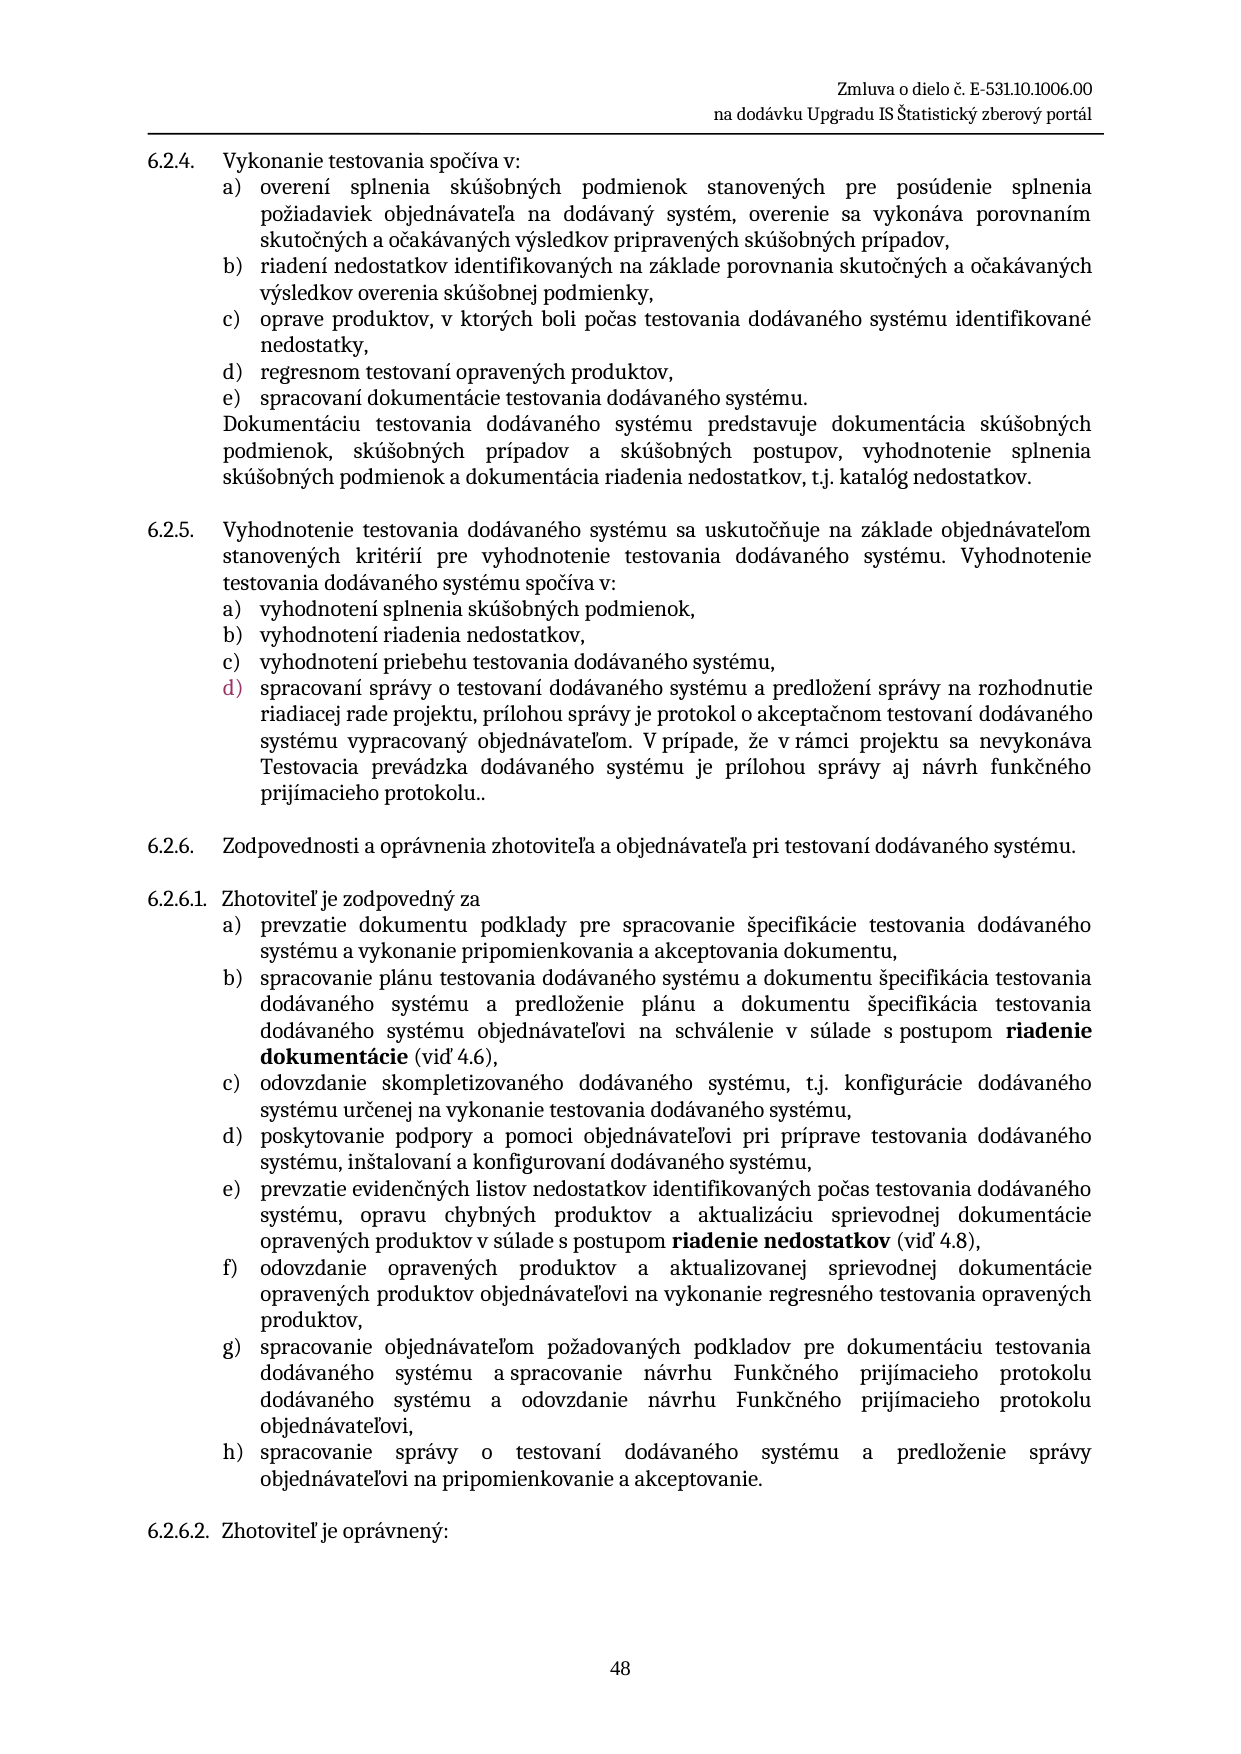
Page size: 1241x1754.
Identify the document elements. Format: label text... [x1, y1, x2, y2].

list spracovanie objednávateľom požadovaných podkladov pre dokumentáciu testovania dodávaného systému a spracovanie návrhu Funkčného prijímacieho protokolu dodávaného systému a odovzdanie návrhu Funkčného prijímacieho protokolu objednávateľovi, [223, 1334, 1092, 1439]
list spracovanie plánu testovania dodávaného systému a dokumentu špecifikácia testovania dodávaného systému a predloženie plánu a dokumentu špecifikácia testovania dodávaného systému objednávateľovi na schválenie v súlade s postupom riadenie dokumentácie (viď 4.6), [223, 965, 1092, 1070]
list vyhodnotení priebehu testovania dodávaného systému, [223, 648, 1092, 675]
list Vyhodnotenie testovania dodávaného systému sa uskutočňuje na základe objednávateľom stanovených kritérií pre vyhodnotenie testovania dodávaného systému. Vyhodnotenie testovania dodávaného systému spočíva v: [148, 517, 1092, 596]
list prevzatie evidenčných listov nedostatkov identifikovaných počas testovania dodávaného systému, opravu chybných produktov a aktualizáciu sprievodnej dokumentácie opravených produktov v súlade s postupom riadenie nedostatkov (viď 4.8), [223, 1176, 1092, 1254]
list odovzdanie skompletizovaného dodávaného systému, t.j. konfigurácie dodávaného systému určenej na vykonanie testovania dodávaného systému, [223, 1070, 1092, 1123]
list riadení nedostatkov identifikovaných na základe porovnania skutočných a očakávaných výsledkov overenia skúšobnej podmienky, [223, 253, 1092, 306]
list spracovanie správy o testovaní dodávaného systému a predloženie správy objednávateľovi na pripomienkovanie a akceptovanie. [223, 1439, 1092, 1492]
list spracovaní dokumentácie testovania dodávaného systému. [223, 385, 1092, 411]
list Zhotoviteľ je oprávnený: [148, 1518, 1092, 1544]
list spracovaní správy o testovaní dodávaného systému a predložení správy na rozhodnutie riadiacej rade projektu, prílohou správy je protokol o akceptačnom testovaní dodávaného systému vypracovaný objednávateľom. V prípade, že v rámci projektu sa nevykonáva Testovacia prevádzka dodávaného systému je prílohou správy aj návrh funkčného prijímacieho protokolu.. [223, 675, 1092, 807]
list poskytovanie podpory a pomoci objednávateľovi pri príprave testovania dodávaného systému, inštalovaní a konfigurovaní dodávaného systému, [223, 1123, 1092, 1176]
list prevzatie dokumentu podklady pre spracovanie špecifikácie testovania dodávaného systému a vykonanie pripomienkovania a akceptovania dokumentu, [223, 912, 1092, 965]
list overení splnenia skúšobných podmienok stanovených pre posúdenie splnenia požiadaviek objednávateľa na dodávaný systém, overenie sa vykonáva porovnaním skutočných a očakávaných výsledkov pripravených skúšobných prípadov, [223, 174, 1092, 253]
list Zhotoviteľ je zodpovedný za [148, 886, 1092, 912]
list odovzdanie opravených produktov a aktualizovanej sprievodnej dokumentácie opravených produktov objednávateľovi na vykonanie regresného testovania opravených produktov, [223, 1254, 1092, 1334]
list Zodpovednosti a oprávnenia zhotoviteľa a objednávateľa pri testovaní dodávaného systému. [148, 833, 1092, 859]
list regresnom testovaní opravených produktov, [223, 358, 1092, 385]
list oprave produktov, v ktorých boli počas testovania dodávaného systému identifikované nedostatky, [223, 306, 1092, 358]
list Vykonanie testovania spočíva v: [148, 148, 1092, 174]
list vyhodnotení riadenia nedostatkov, [223, 622, 1092, 648]
text Dokumentáciu testovania dodávaného systému predstavuje dokumentácia skúšobných podmienok, skúšobných prípadov a skúšobných postupov, vyhodnotenie splnenia skúšobných podmienok a dokumentácia riadenia nedostatkov, t.j. katalóg nedostatkov. [223, 411, 1092, 490]
list vyhodnotení splnenia skúšobných podmienok, [223, 596, 1092, 622]
